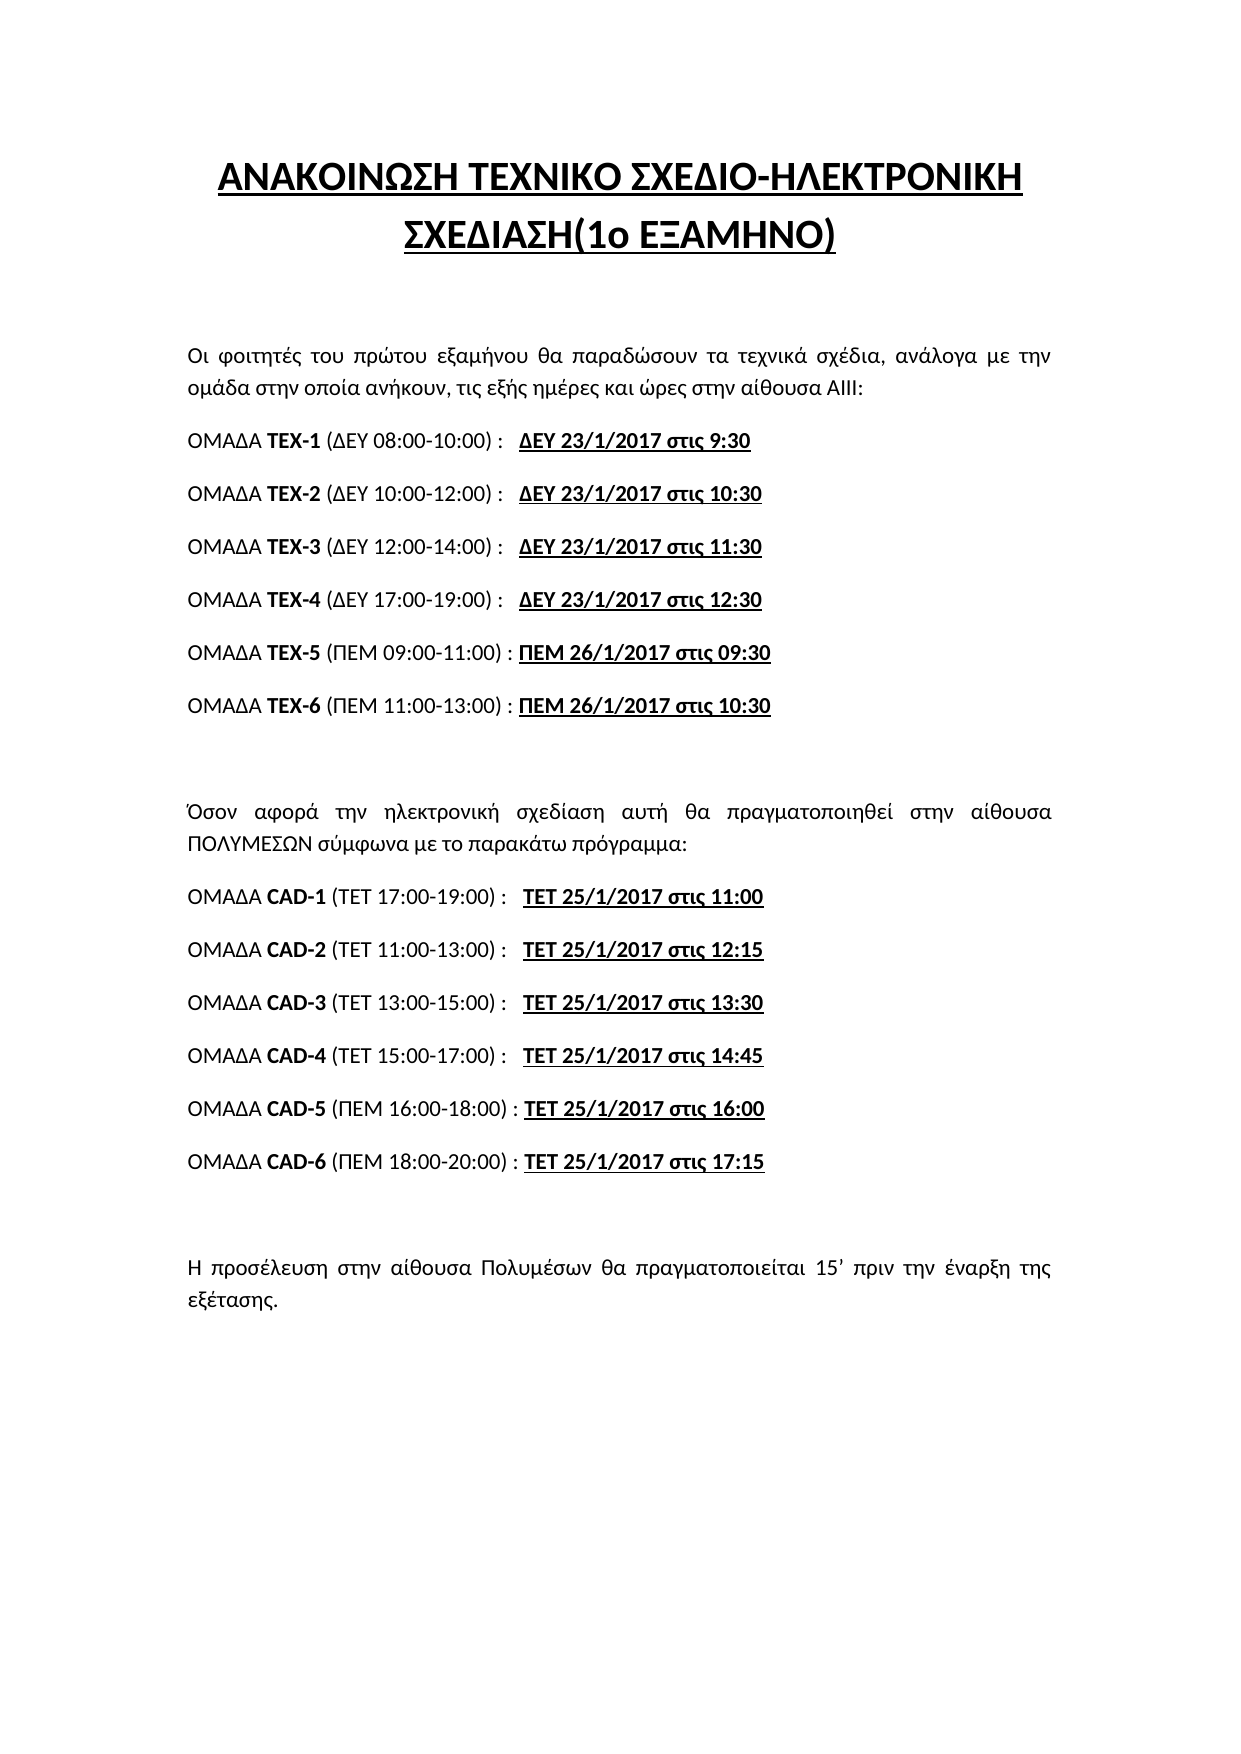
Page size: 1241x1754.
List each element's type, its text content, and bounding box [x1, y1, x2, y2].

text ΟΜΑΔΑ CAD-1 (ΤΕΤ 17:00-19:00) : ΤΕΤ 25/1/2017 στις 11:00 [187, 882, 1053, 910]
text Η προσέλευση στην αίθουσα Πολυμέσων θα πραγματοποιείται 15’ πριν την έναρξη της εξέτασης. [187, 1253, 1053, 1314]
text ΑΝΑΚΟΙΝΩΣΗ ΤΕΧΝΙΚΟ ΣΧΕΔΙΟ-ΗΛΕΚΤΡΟΝΙΚΗ ΣΧΕΔΙΑΣΗ(1o ΕΞΑΜΗΝΟ) [187, 150, 1053, 259]
text ΟΜΑΔΑ CAD-5 (ΠΕΜ 16:00-18:00) : ΤΕΤ 25/1/2017 στις 16:00 [187, 1094, 1053, 1122]
text ΟΜΑΔΑ CAD-2 (ΤΕΤ 11:00-13:00) : ΤΕΤ 25/1/2017 στις 12:15 [187, 935, 1053, 963]
text ΟΜΑΔΑ CAD-6 (ΠΕΜ 18:00-20:00) : ΤΕΤ 25/1/2017 στις 17:15 [187, 1147, 1053, 1175]
text ΟΜΑΔΑ ΤΕΧ-4 (ΔΕΥ 17:00-19:00) : ΔΕΥ 23/1/2017 στις 12:30 [187, 585, 1053, 613]
text Οι φοιτητές του πρώτου εξαμήνου θα παραδώσουν τα τεχνικά σχέδια, ανάλογα με την ομάδα στην οποία ανήκουν, τις εξής ημέρες και ώρες στην αίθουσα ΑΙΙΙ: [187, 341, 1053, 401]
text ΟΜΑΔΑ ΤΕΧ-5 (ΠΕΜ 09:00-11:00) : ΠΕΜ 26/1/2017 στις 09:30 [187, 638, 1053, 666]
text ΟΜΑΔΑ ΤΕΧ-1 (ΔΕΥ 08:00-10:00) : ΔΕΥ 23/1/2017 στις 9:30 [187, 426, 1053, 454]
text ΟΜΑΔΑ CAD-4 (ΤΕΤ 15:00-17:00) : ΤΕΤ 25/1/2017 στις 14:45 [187, 1041, 1053, 1069]
text ΟΜΑΔΑ ΤΕΧ-6 (ΠΕΜ 11:00-13:00) : ΠΕΜ 26/1/2017 στις 10:30 [187, 691, 1053, 719]
text ΟΜΑΔΑ ΤΕΧ-3 (ΔΕΥ 12:00-14:00) : ΔΕΥ 23/1/2017 στις 11:30 [187, 532, 1053, 560]
text ΟΜΑΔΑ ΤΕΧ-2 (ΔΕΥ 10:00-12:00) : ΔΕΥ 23/1/2017 στις 10:30 [187, 479, 1053, 507]
text ΟΜΑΔΑ CAD-3 (ΤΕΤ 13:00-15:00) : ΤΕΤ 25/1/2017 στις 13:30 [187, 988, 1053, 1016]
text Όσον αφορά την ηλεκτρονική σχεδίαση αυτή θα πραγματοποιηθεί στην αίθουσα ΠΟΛΥΜΕΣΩΝ σύμφωνα με το παρακάτω πρόγραμμα: [187, 797, 1053, 857]
